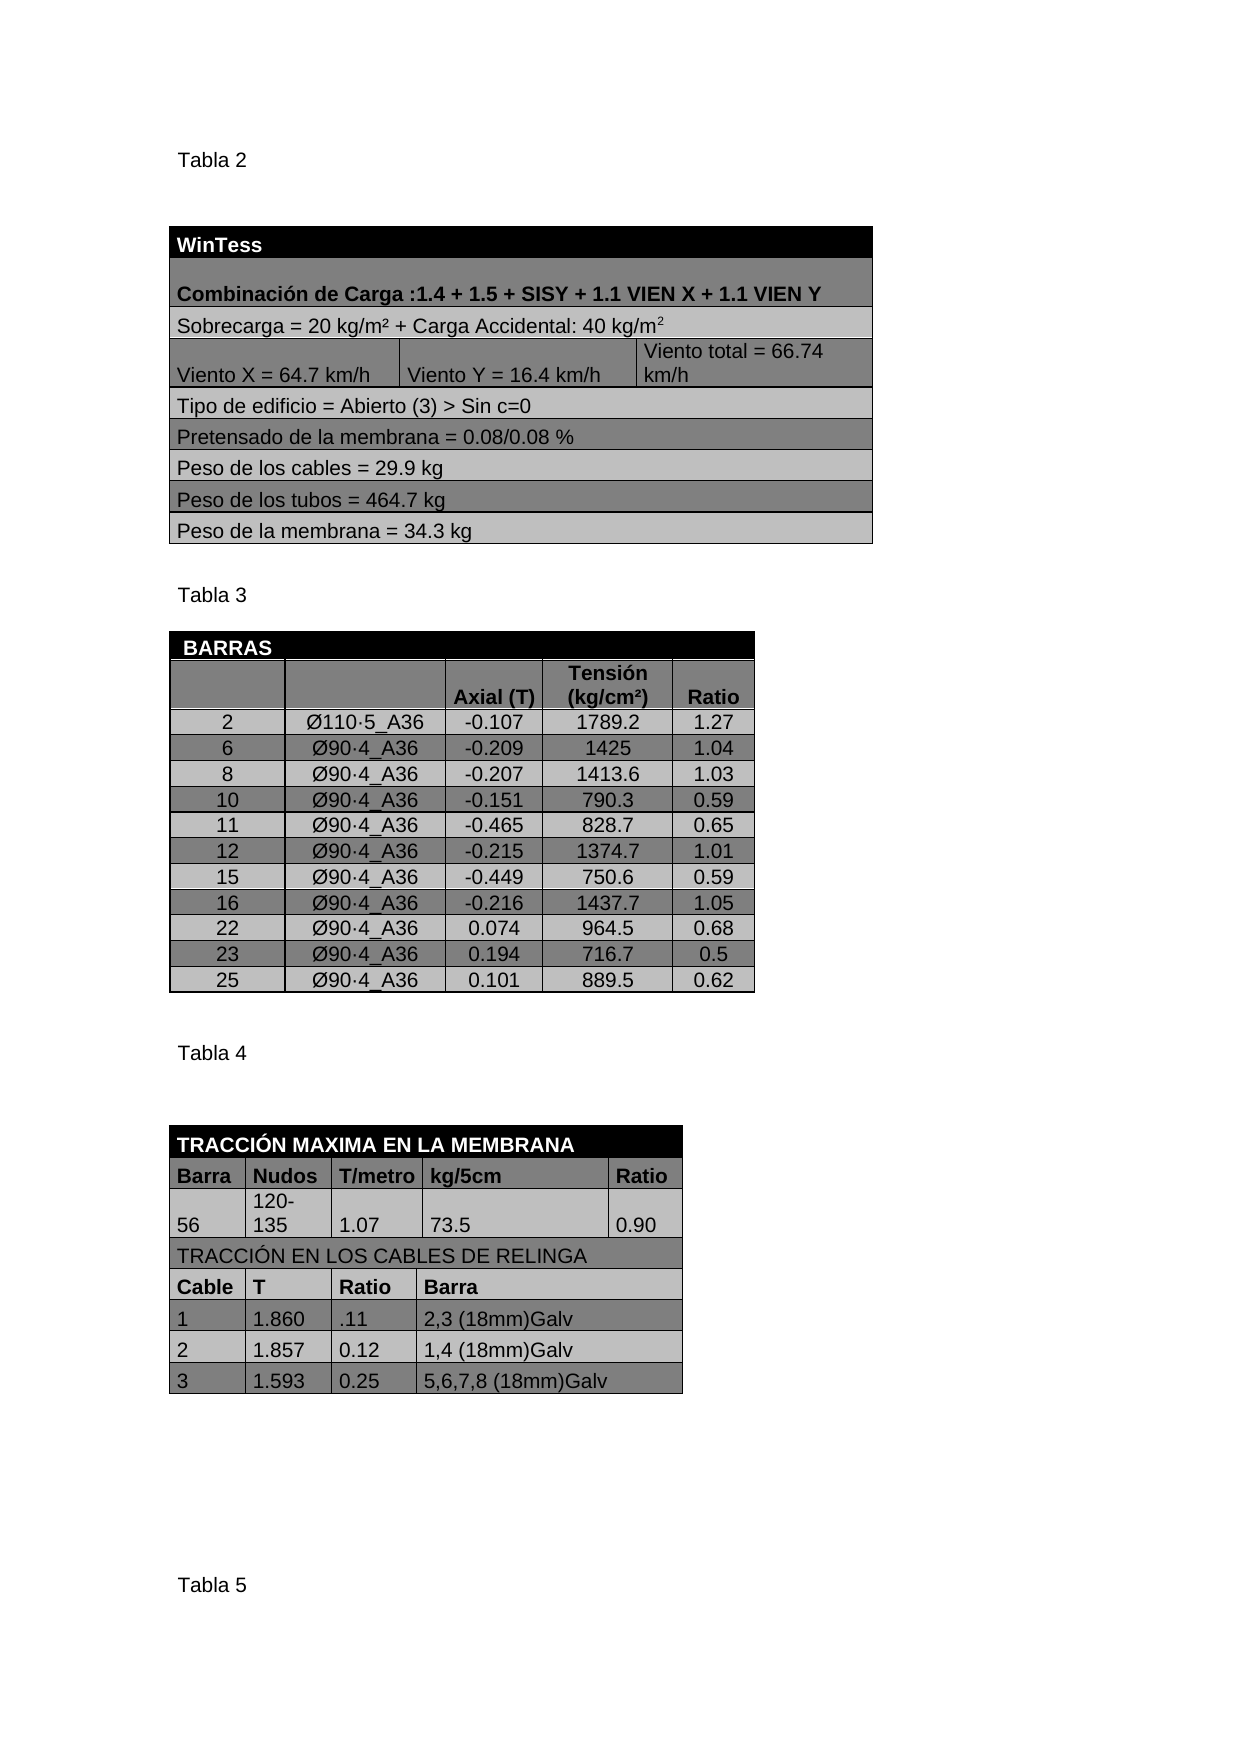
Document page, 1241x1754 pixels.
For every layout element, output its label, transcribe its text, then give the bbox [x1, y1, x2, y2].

table_cell 889.5 [543, 967, 672, 991]
table_cell 6 [171, 735, 284, 760]
table_cell 15 [171, 864, 284, 888]
table_cell 0.59 [673, 864, 754, 888]
table_cell 0.5 [673, 941, 754, 966]
table_cell Tensión (kg/cm²) [543, 661, 672, 708]
table_cell 0.59 [673, 787, 754, 811]
table_cell Viento Y = 16.4 km/h [400, 339, 636, 386]
table_cell Peso de los cables = 29.9 kg [170, 450, 872, 480]
table_cell Ø90·4_A36 [286, 967, 445, 991]
text Tabla 2 [177, 148, 1063, 172]
table_header WinTess [170, 227, 872, 257]
table_cell -0.209 [446, 735, 542, 760]
table_cell Pretensado de la membrana = 0.08/0.08 % [170, 419, 872, 449]
table_cell 56 [170, 1189, 245, 1237]
table_cell -0.215 [446, 838, 542, 863]
table_cell -0.207 [446, 761, 542, 786]
table_cell kg/5cm [423, 1158, 608, 1188]
table_cell 0.90 [609, 1189, 682, 1237]
table_cell 1.03 [673, 761, 754, 786]
table_cell -0.449 [446, 864, 542, 888]
text Tabla 5 [177, 1572, 1063, 1596]
table_cell 1.857 [246, 1331, 331, 1362]
table_cell Ø90·4_A36 [286, 787, 445, 811]
table_header TRACCIÓN MAXIMA EN LA MEMBRANA [170, 1126, 682, 1156]
table_cell Ø90·4_A36 [286, 890, 445, 914]
table_cell [171, 661, 284, 708]
table_cell 1.05 [673, 890, 754, 914]
table_header [543, 632, 672, 659]
table_cell 1,4 (18mm)Galv [417, 1331, 682, 1362]
table_cell 1374.7 [543, 838, 672, 863]
table_cell 964.5 [543, 915, 672, 940]
table_cell 0.074 [446, 915, 542, 940]
table_cell 120-135 [246, 1189, 331, 1237]
table_cell 0.12 [332, 1331, 416, 1362]
table_header [286, 632, 445, 659]
table_cell 716.7 [543, 941, 672, 966]
table_cell Ratio [609, 1158, 682, 1188]
table_cell 11 [171, 813, 284, 837]
table_cell 0.101 [446, 967, 542, 991]
table_cell 828.7 [543, 813, 672, 837]
table_cell -0.465 [446, 813, 542, 837]
table_cell Ø90·4_A36 [286, 941, 445, 966]
table_cell 2,3 (18mm)Galv [417, 1300, 682, 1330]
table_cell 0.62 [673, 967, 754, 991]
table_cell 22 [171, 915, 284, 940]
table_cell 2 [171, 710, 284, 734]
table_cell Ø90·4_A36 [286, 838, 445, 863]
table_cell 1437.7 [543, 890, 672, 914]
table_cell 0.68 [673, 915, 754, 940]
text Tabla 4 [177, 1041, 1063, 1065]
table_cell -0.151 [446, 787, 542, 811]
table_cell Peso de la membrana = 34.3 kg [170, 513, 872, 543]
table_cell 1.01 [673, 838, 754, 863]
table_cell 1789.2 [543, 710, 672, 734]
table_cell Ø90·4_A36 [286, 813, 445, 837]
table_cell Barra [417, 1269, 682, 1299]
table_cell 25 [171, 967, 284, 991]
table_cell -0.216 [446, 890, 542, 914]
table_cell 1.593 [246, 1363, 331, 1393]
table_cell Cable [170, 1269, 245, 1299]
table_cell 3 [170, 1363, 245, 1393]
table_cell Ø90·4_A36 [286, 735, 445, 760]
table_cell Viento total = 66.74 km/h [637, 339, 872, 386]
table_header BARRAS [171, 632, 284, 659]
table_cell 1 [170, 1300, 245, 1330]
table_cell 1425 [543, 735, 672, 760]
table_cell 1413.6 [543, 761, 672, 786]
table_cell Ø90·4_A36 [286, 761, 445, 786]
table_cell 5,6,7,8 (18mm)Galv [417, 1363, 682, 1393]
table_cell Ø110·5_A36 [286, 710, 445, 734]
table_cell .11 [332, 1300, 416, 1330]
table_cell Tipo de edificio = Abierto (3) > Sin c=0 [170, 388, 872, 418]
table_cell 12 [171, 838, 284, 863]
table_cell 1.860 [246, 1300, 331, 1330]
table_cell Ø90·4_A36 [286, 864, 445, 888]
table_cell Ratio [332, 1269, 416, 1299]
table_cell 73.5 [423, 1189, 608, 1237]
table_cell Sobrecarga = 20 kg/m² + Carga Accidental: 40 kg/m2 [170, 307, 872, 337]
table_cell Combinación de Carga :1.4 + 1.5 + SISY + 1.1 VIEN X + 1.1 VIEN Y [170, 258, 872, 306]
table_cell Ratio [673, 661, 754, 708]
table_cell 0.194 [446, 941, 542, 966]
table_cell 16 [171, 890, 284, 914]
table_cell 1.07 [332, 1189, 422, 1237]
table_cell [286, 661, 445, 708]
table_header [446, 632, 542, 659]
table_cell Barra [170, 1158, 245, 1188]
table_cell 0.65 [673, 813, 754, 837]
table_cell 10 [171, 787, 284, 811]
table_cell 1.04 [673, 735, 754, 760]
table_header [673, 632, 754, 659]
table_cell -0.107 [446, 710, 542, 734]
table_cell Nudos [246, 1158, 331, 1188]
table_cell 23 [171, 941, 284, 966]
table_cell Axial (T) [446, 661, 542, 708]
table_cell TRACCIÓN EN LOS CABLES DE RELINGA [170, 1238, 682, 1268]
table_cell T/metro [332, 1158, 422, 1188]
table_cell 790.3 [543, 787, 672, 811]
text Tabla 3 [177, 583, 1063, 607]
table_cell T [246, 1269, 331, 1299]
table_cell 2 [170, 1331, 245, 1362]
table_cell 0.25 [332, 1363, 416, 1393]
table_cell Ø90·4_A36 [286, 915, 445, 940]
table_cell Peso de los tubos = 464.7 kg [170, 481, 872, 511]
table_cell Viento X = 64.7 km/h [170, 339, 399, 386]
table_cell 1.27 [673, 710, 754, 734]
table_cell 8 [171, 761, 284, 786]
table_cell 750.6 [543, 864, 672, 888]
